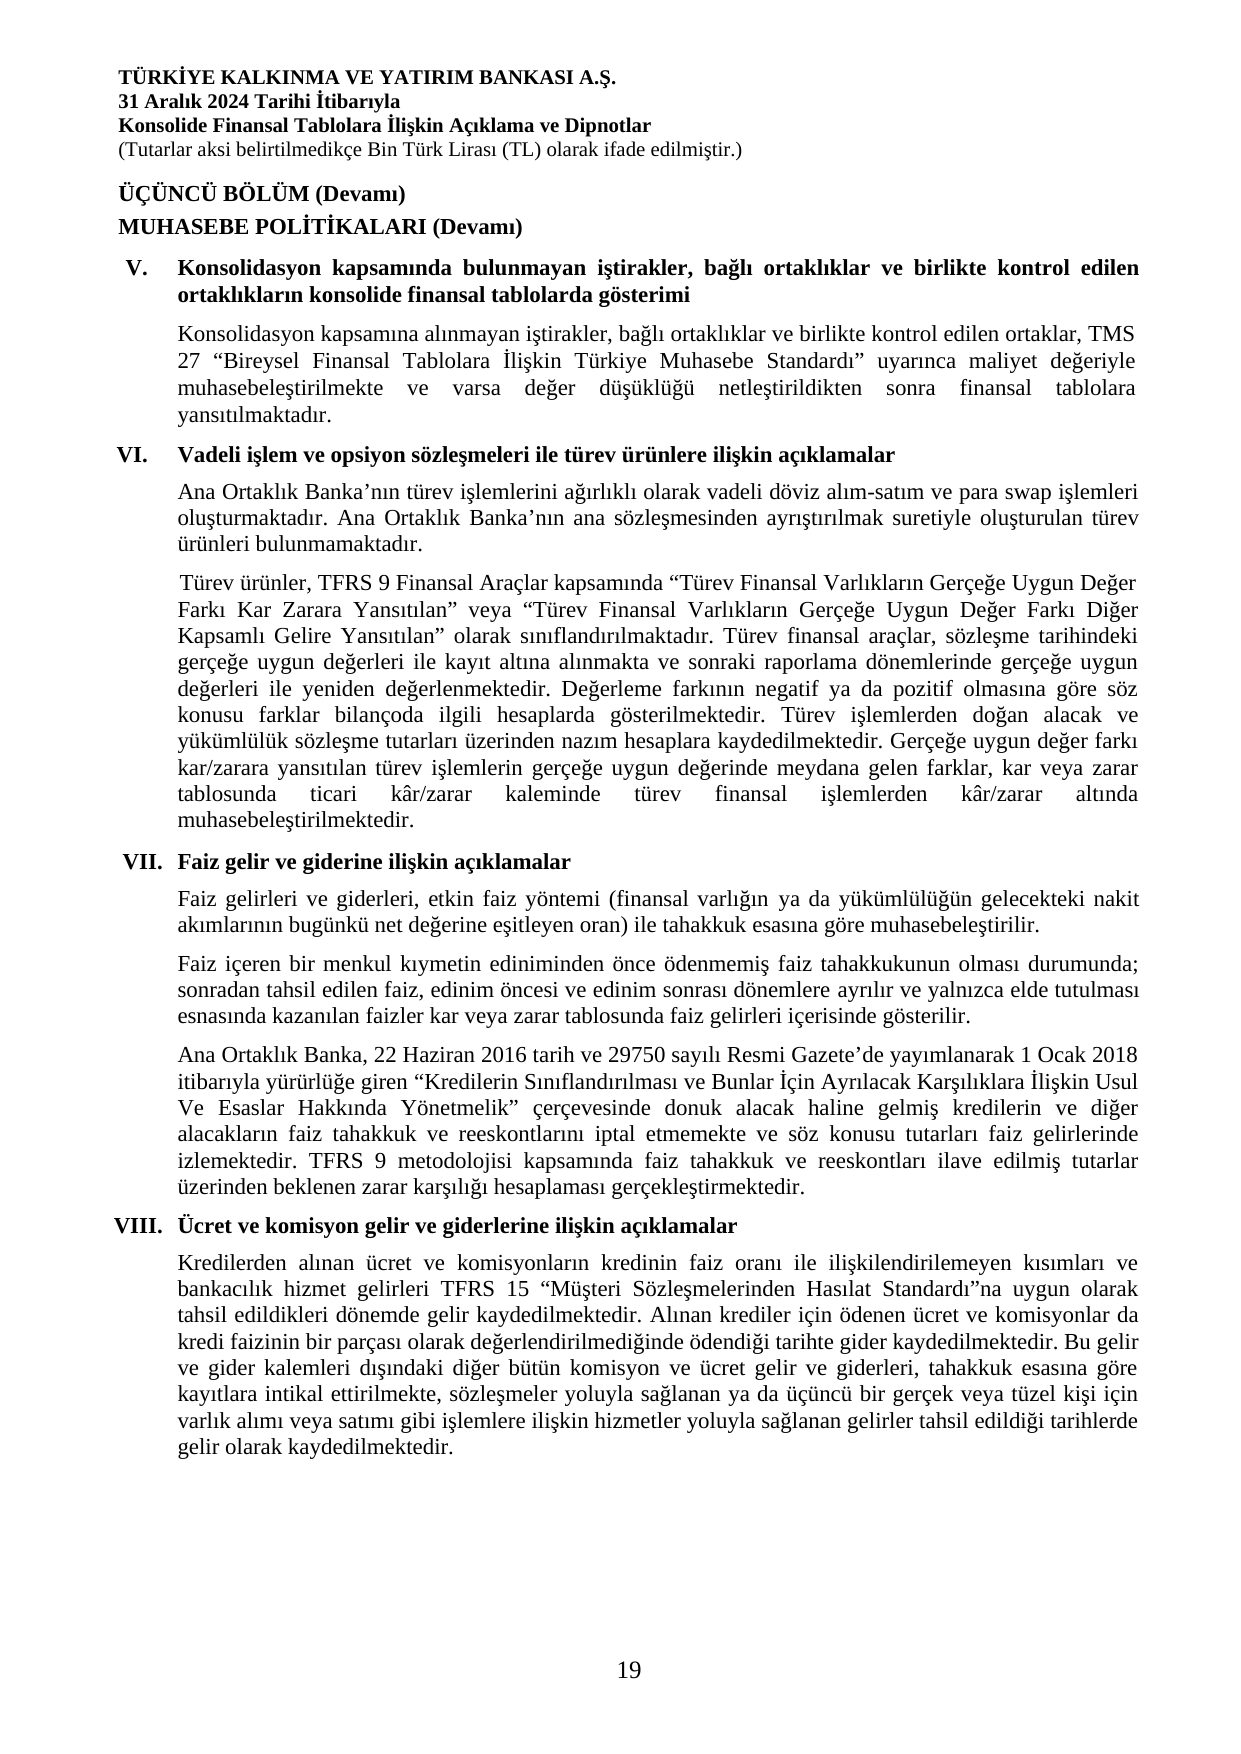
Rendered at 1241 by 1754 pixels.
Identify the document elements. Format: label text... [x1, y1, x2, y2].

list Faiz gelir ve giderine ilişkin açıklamalar [162, 848, 1140, 874]
list Türev ürünler, TFRS 9 Finansal Araçlar kapsamında “Türev Finansal Varlıkların Gerçeğe Uygun Değer Farkı Kar Zarara Yansıtılan” veya “Türev Finansal Varlıkların Gerçeğe Uygun Değer Farkı Diğer Kapsamlı Gelire Yansıtılan” olarak sınıflandırılmaktadır. Türev finansal araçlar, sözleşme tarihindeki gerçeğe uygun değerleri ile kayıt altına alınmakta ve sonraki raporlama dönemlerinde gerçeğe uygun değerleri ile yeniden değerlenmektedir. Değerleme farkının negatif ya da pozitif olmasına göre söz konusu farklar bilançoda ilgili hesaplarda gösterilmektedir. Türev işlemlerden doğan alacak ve yükümlülük sözleşme tutarları üzerinden nazım hesaplara kaydedilmektedir. Gerçeğe uygun değer farkı kar/zarara yansıtılan türev işlemlerin gerçeğe uygun değerinde meydana gelen farklar, kar veya zarar tablosunda ticari kâr/zarar kaleminde türev finansal işlemlerden kâr/zarar altında muhasebeleştirilmektedir. [73, 569, 1140, 833]
list MUHASEBE POLİTİKALARI (Devamı) [118, 213, 1140, 239]
text Konsolidasyon kapsamına alınmayan iştirakler, bağlı ortaklıklar ve birlikte kontrol edilen ortaklar, TMS 27 “Bireysel Finansal Tablolara İlişkin Türkiye Muhasebe Standardı” uyarınca maliyet değeriyle muhasebeleştirilmekte ve varsa değer düşüklüğü netleştirildikten sonra finansal tablolara yansıtılmaktadır. [177, 320, 1137, 428]
list Ana Ortaklık Banka, 22 Haziran 2016 tarih ve 29750 sayılı Resmi Gazete’de yayımlanarak 1 Ocak 2018 itibarıyla yürürlüğe giren “Kredilerin Sınıflandırılması ve Bunlar İçin Ayrılacak Karşılıklara İlişkin Usul Ve Esaslar Hakkında Yönetmelik” çerçevesinde donuk alacak haline gelmiş kredilerin ve diğer alacakların faiz tahakkuk ve reeskontlarını iptal etmemekte ve söz konusu tutarları faiz gelirlerinde izlemektedir. TFRS 9 metodolojisi kapsamında faiz tahakkuk ve reeskontları ilave edilmiş tutarlar üzerinden beklenen zarar karşılığı hesaplaması gerçekleştirmektedir. [177, 1041, 1140, 1199]
list Vadeli işlem ve opsiyon sözleşmeleri ile türev ürünlere ilişkin açıklamalar [148, 441, 1140, 467]
list Konsolidasyon kapsamında bulunmayan iştirakler, bağlı ortaklıklar ve birlikte kontrol edilen ortaklıkların konsolide finansal tablolarda gösterimi [148, 254, 1140, 307]
list Ücret ve komisyon gelir ve giderlerine ilişkin açıklamalar [162, 1212, 1140, 1238]
text ÜÇÜNCÜ BÖLÜM (Devamı) [118, 180, 1140, 207]
list Kredilerden alınan ücret ve komisyonların kredinin faiz oranı ile ilişkilendirilemeyen kısımları ve bankacılık hizmet gelirleri TFRS 15 “Müşteri Sözleşmelerinden Hasılat Standardı”na uygun olarak tahsil edildikleri dönemde gelir kaydedilmektedir. Alınan krediler için ödenen ücret ve komisyonlar da kredi faizinin bir parçası olarak değerlendirilmediğinde ödendiği tarihte gider kaydedilmektedir. Bu gelir ve gider kalemleri dışındaki diğer bütün komisyon ve ücret gelir ve giderleri, tahakkuk esasına göre kayıtlara intikal ettirilmekte, sözleşmeler yoluyla sağlanan ya da üçüncü bir gerçek veya tüzel kişi için varlık alımı veya satımı gibi işlemlere ilişkin hizmetler yoluyla sağlanan gelirler tahsil edildiği tarihlerde gelir olarak kaydedilmektedir. [177, 1249, 1140, 1459]
list Ana Ortaklık Banka’nın türev işlemlerini ağırlıklı olarak vadeli döviz alım-satım ve para swap işlemleri oluşturmaktadır. Ana Ortaklık Banka’nın ana sözleşmesinden ayrıştırılmak suretiyle oluşturulan türev ürünleri bulunmamaktadır. [177, 478, 1140, 557]
list Faiz gelirleri ve giderleri, etkin faiz yöntemi (finansal varlığın ya da yükümlülüğün gelecekteki nakit akımlarının bugünkü net değerine eşitleyen oran) ile tahakkuk esasına göre muhasebeleştirilir. [177, 884, 1140, 937]
list Faiz içeren bir menkul kıymetin ediniminden önce ödenmemiş faiz tahakkukunun olması durumunda; sonradan tahsil edilen faiz, edinim öncesi ve edinim sonrası dönemlere ayrılır ve yalnızca elde tutulması esnasında kazanılan faizler kar veya zarar tablosunda faiz gelirleri içerisinde gösterilir. [177, 950, 1140, 1029]
